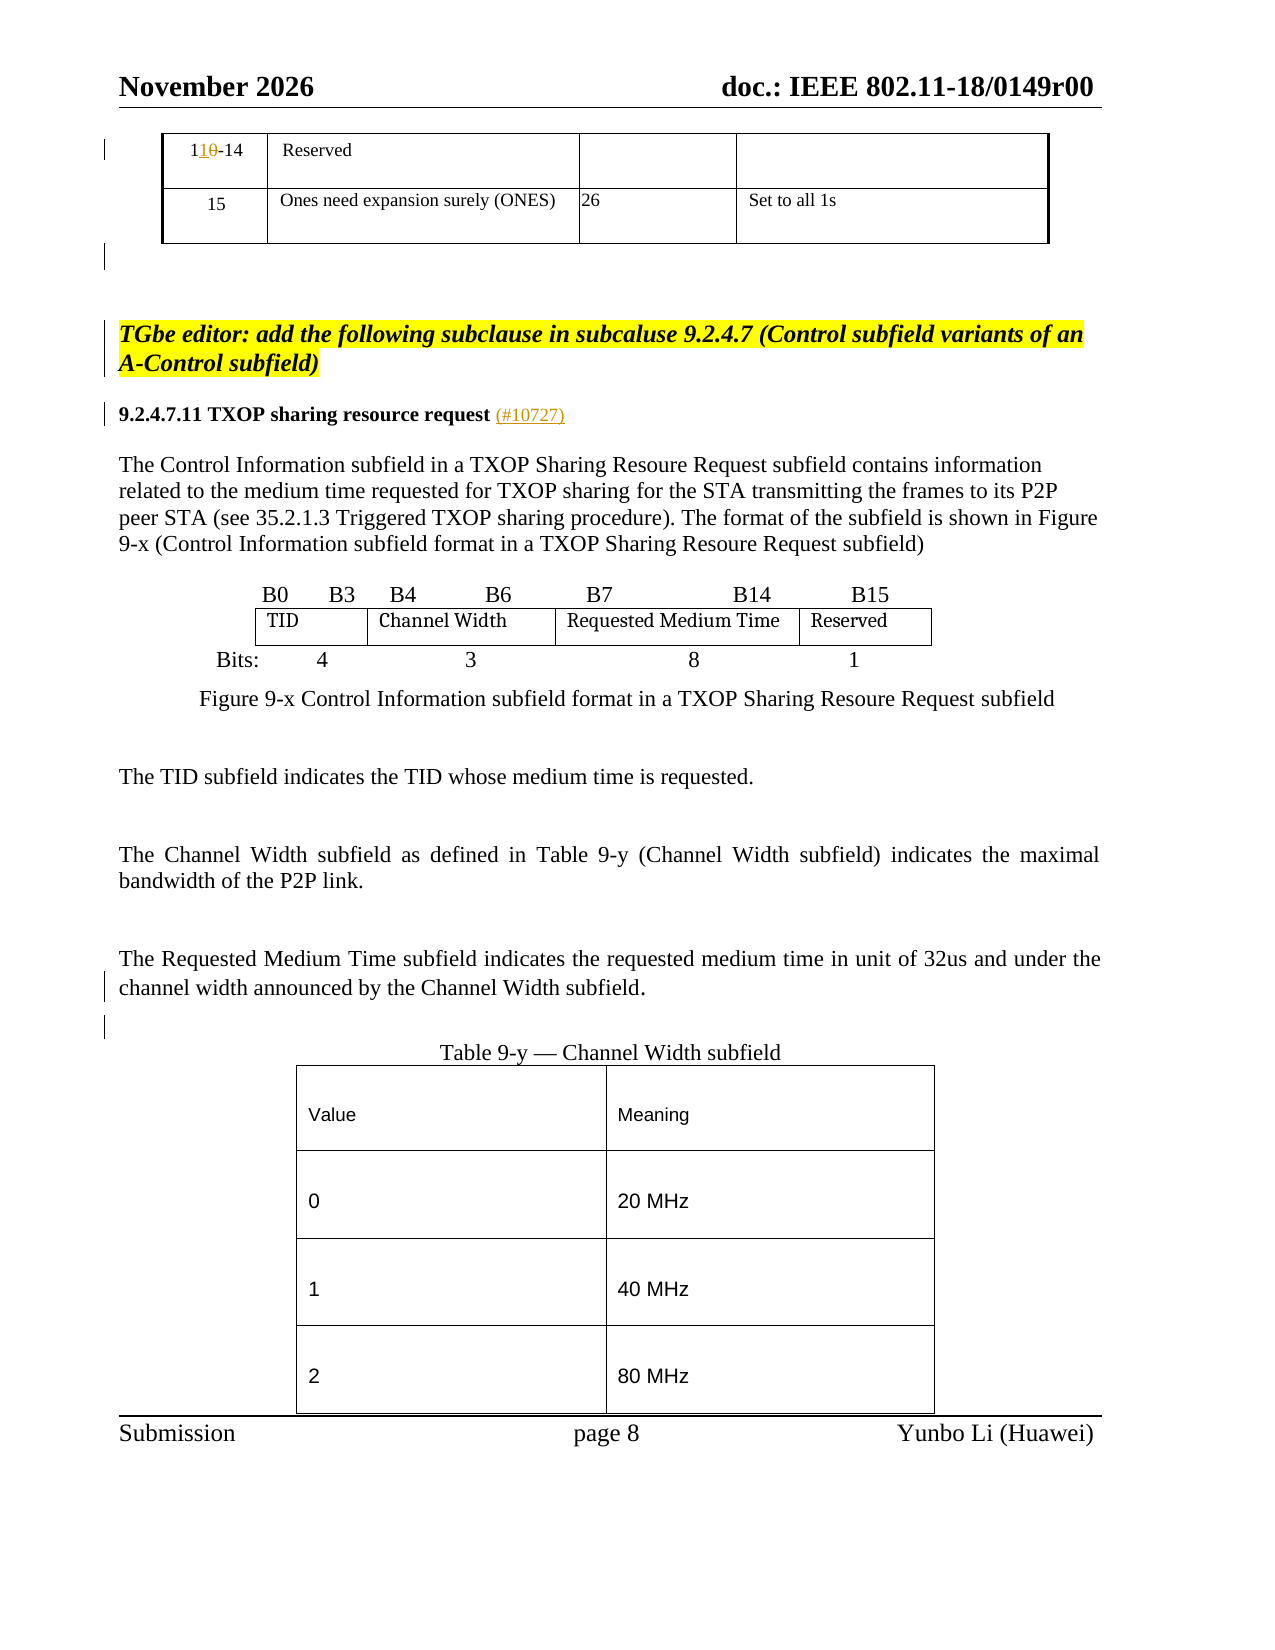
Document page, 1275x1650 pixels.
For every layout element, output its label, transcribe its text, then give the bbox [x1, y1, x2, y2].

text Figure 9-x Control Information subfield format in a TXOP Sharing Resoure Request subfield [119, 685, 1102, 712]
table_cell 1 [297, 1239, 606, 1325]
table_cell 26 [580, 189, 736, 243]
table_cell 2 [297, 1326, 606, 1413]
table_cell [737, 134, 1047, 188]
text 9.2.4.7.11 TXOP sharing resource request [119, 402, 1102, 426]
text B0 B3 B4 B6 B7 B14 B15 [119, 582, 1102, 608]
text The Control Information subfield in a TXOP Sharing Resoure Request subfield contains information related to the medium time requested for TXOP sharing for the STA transmitting the frames to its P2P peer STA (see 35.2.1.3 Triggered TXOP sharing procedure). The format of the subfield is shown in Figure 9-x (Control Information subfield format in a TXOP Sharing Resoure Request subfield) [119, 451, 1102, 557]
table_cell 20 MHz [607, 1151, 934, 1238]
table_cell 15 [164, 189, 267, 243]
table_cell [268, 189, 579, 243]
text The Channel Width subfield as defined in Table 9-y (Channel Width subfield) indicates the maximal bandwidth of the P2P link. [119, 841, 1102, 893]
table_cell [580, 134, 736, 188]
text The Requested Medium Time subfield indicates the requested medium time in unit of 32us and under the channel width announced by the Channel Width subfield. [119, 945, 1102, 1002]
table_header Requested Medium Time [556, 609, 799, 645]
table_header Channel Width [368, 609, 555, 645]
table_cell Reserved [268, 134, 579, 188]
text TGbe editor: add the following subclause in subcaluse 9.2.4.7 (Control subfield variants of an A-Control subfield) [119, 319, 1102, 377]
table_cell 80 MHz [607, 1326, 934, 1413]
table_header TID [256, 609, 367, 645]
table_cell [737, 189, 1047, 243]
table_cell 0 [297, 1151, 606, 1238]
table_header Meaning [607, 1066, 934, 1150]
text Table 9-y — Channel Width subfield [119, 1039, 1102, 1065]
table_cell 40 MHz [607, 1239, 934, 1325]
text The TID subfield indicates the TID whose medium time is requested. [119, 763, 1102, 789]
table_header Value [297, 1066, 606, 1150]
text Bits: 4 3 8 1 [119, 646, 1102, 673]
table_header Reserved [800, 609, 931, 645]
table_cell 1-14 [164, 134, 267, 188]
